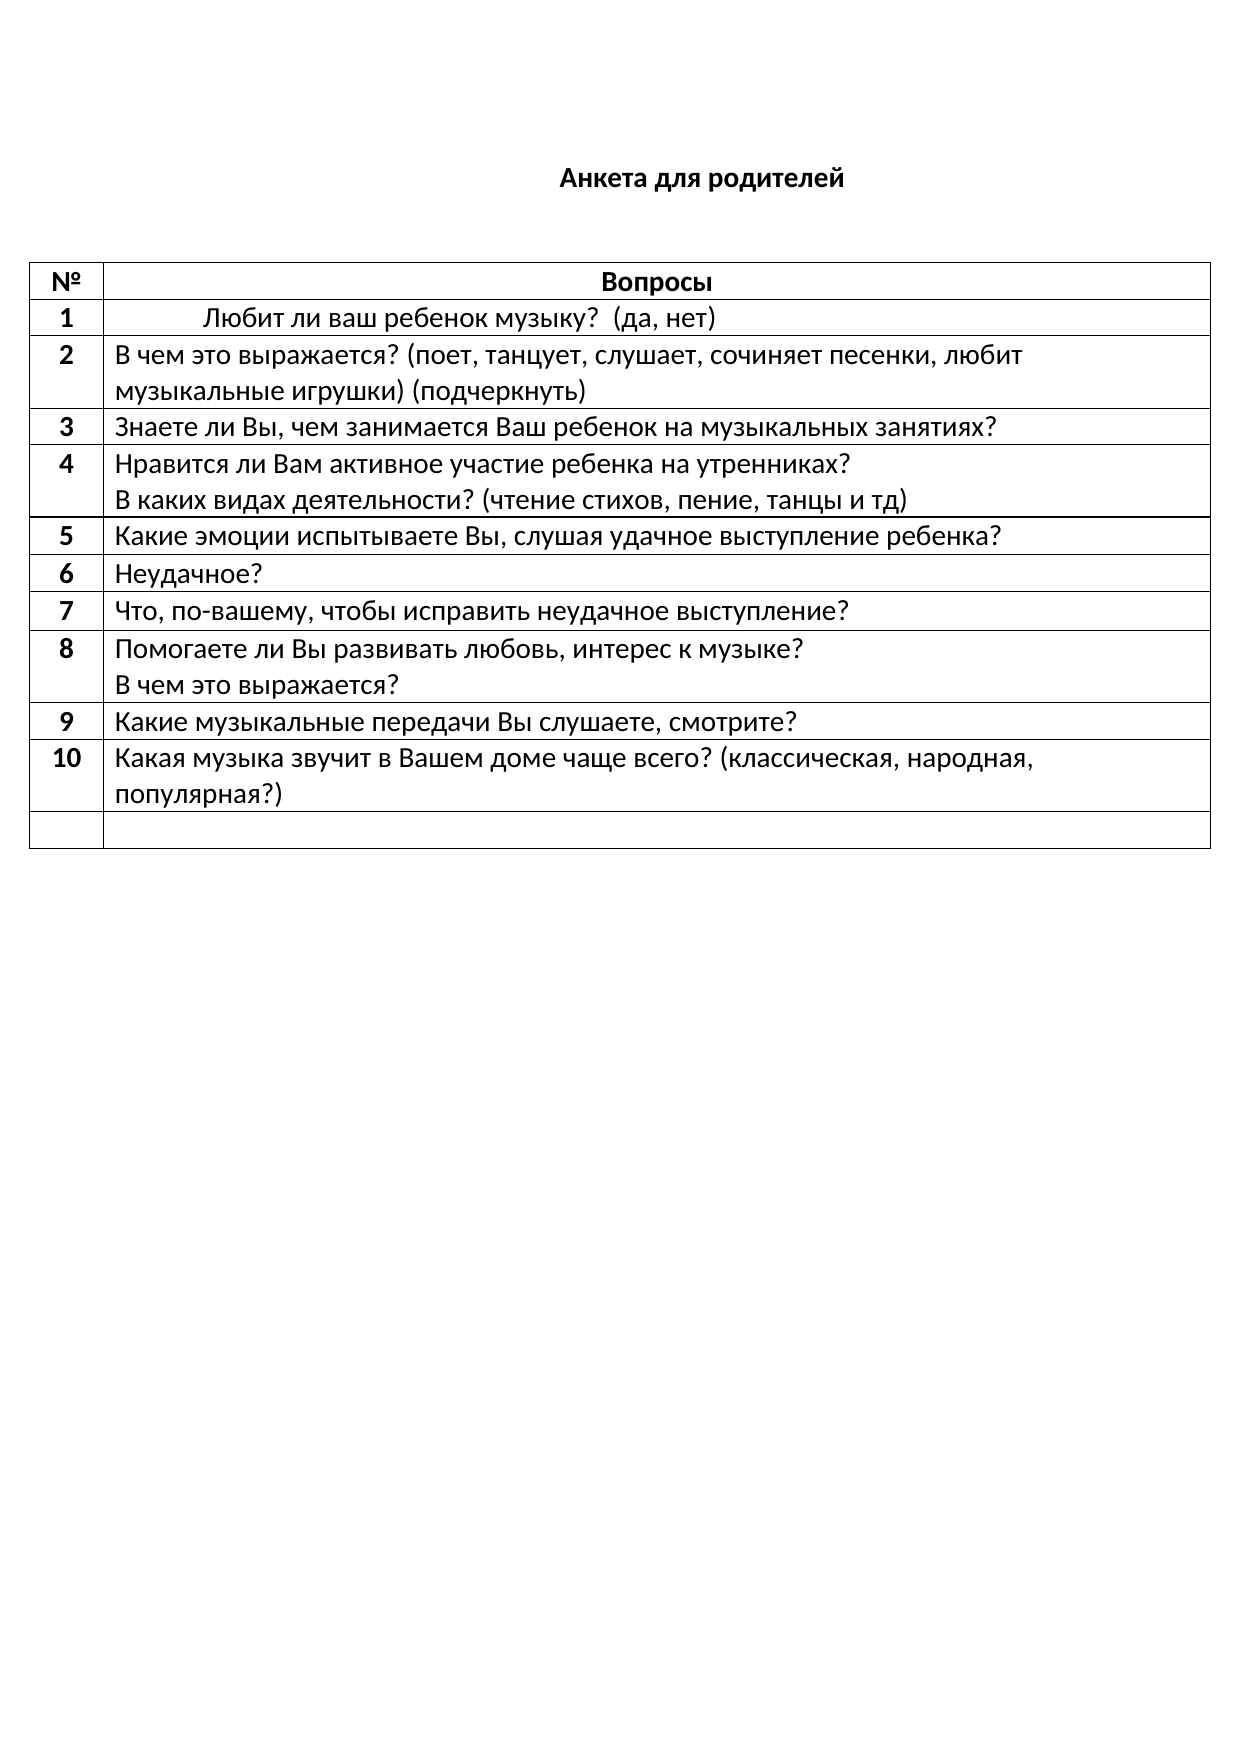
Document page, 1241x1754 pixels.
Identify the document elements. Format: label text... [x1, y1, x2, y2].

table_cell 1 [30, 300, 103, 335]
table_cell 2 [30, 336, 103, 407]
table_cell 8 [30, 631, 103, 702]
table_cell Что, по-вашему, чтобы исправить неудачное выступление? [104, 592, 1210, 629]
table_header Вопросы [104, 263, 1210, 298]
table_cell Какие музыкальные передачи Вы слушаете, смотрите? [104, 703, 1210, 738]
table_cell 3 [30, 409, 103, 444]
table_cell 7 [30, 592, 103, 629]
table_cell [104, 812, 1210, 847]
table_cell 9 [30, 703, 103, 738]
table_cell Нравится ли Вам активное участие ребенка на утренниках? В каких видах деятельности? (чтение стихов, пение, танцы и тд) [104, 445, 1210, 516]
table_cell Какая музыка звучит в Вашем доме чаще всего? (классическая, народная, популярная?) [104, 740, 1210, 811]
table_cell Неудачное? [104, 555, 1210, 591]
table_cell Знаете ли Вы, чем занимается Ваш ребенок на музыкальных занятиях? [104, 409, 1210, 444]
table_cell [30, 812, 103, 847]
table_cell 10 [30, 740, 103, 811]
table_cell Помогаете ли Вы развивать любовь, интерес к музыке? В чем это выражается? [104, 631, 1210, 702]
table_header № [30, 263, 103, 298]
list Анкета для родителей [252, 159, 1152, 195]
table_cell В чем это выражается? (поет, танцует, слушает, сочиняет песенки, любит музыкальные игрушки) (подчеркнуть) [104, 336, 1210, 407]
table_cell 4 [30, 445, 103, 516]
table_cell 5 [30, 518, 103, 554]
table_cell Любит ли ваш ребенок музыку? (да, нет) [104, 300, 1210, 335]
table_cell 6 [30, 555, 103, 591]
table_cell Какие эмоции испытываете Вы, слушая удачное выступление ребенка? [104, 518, 1210, 554]
